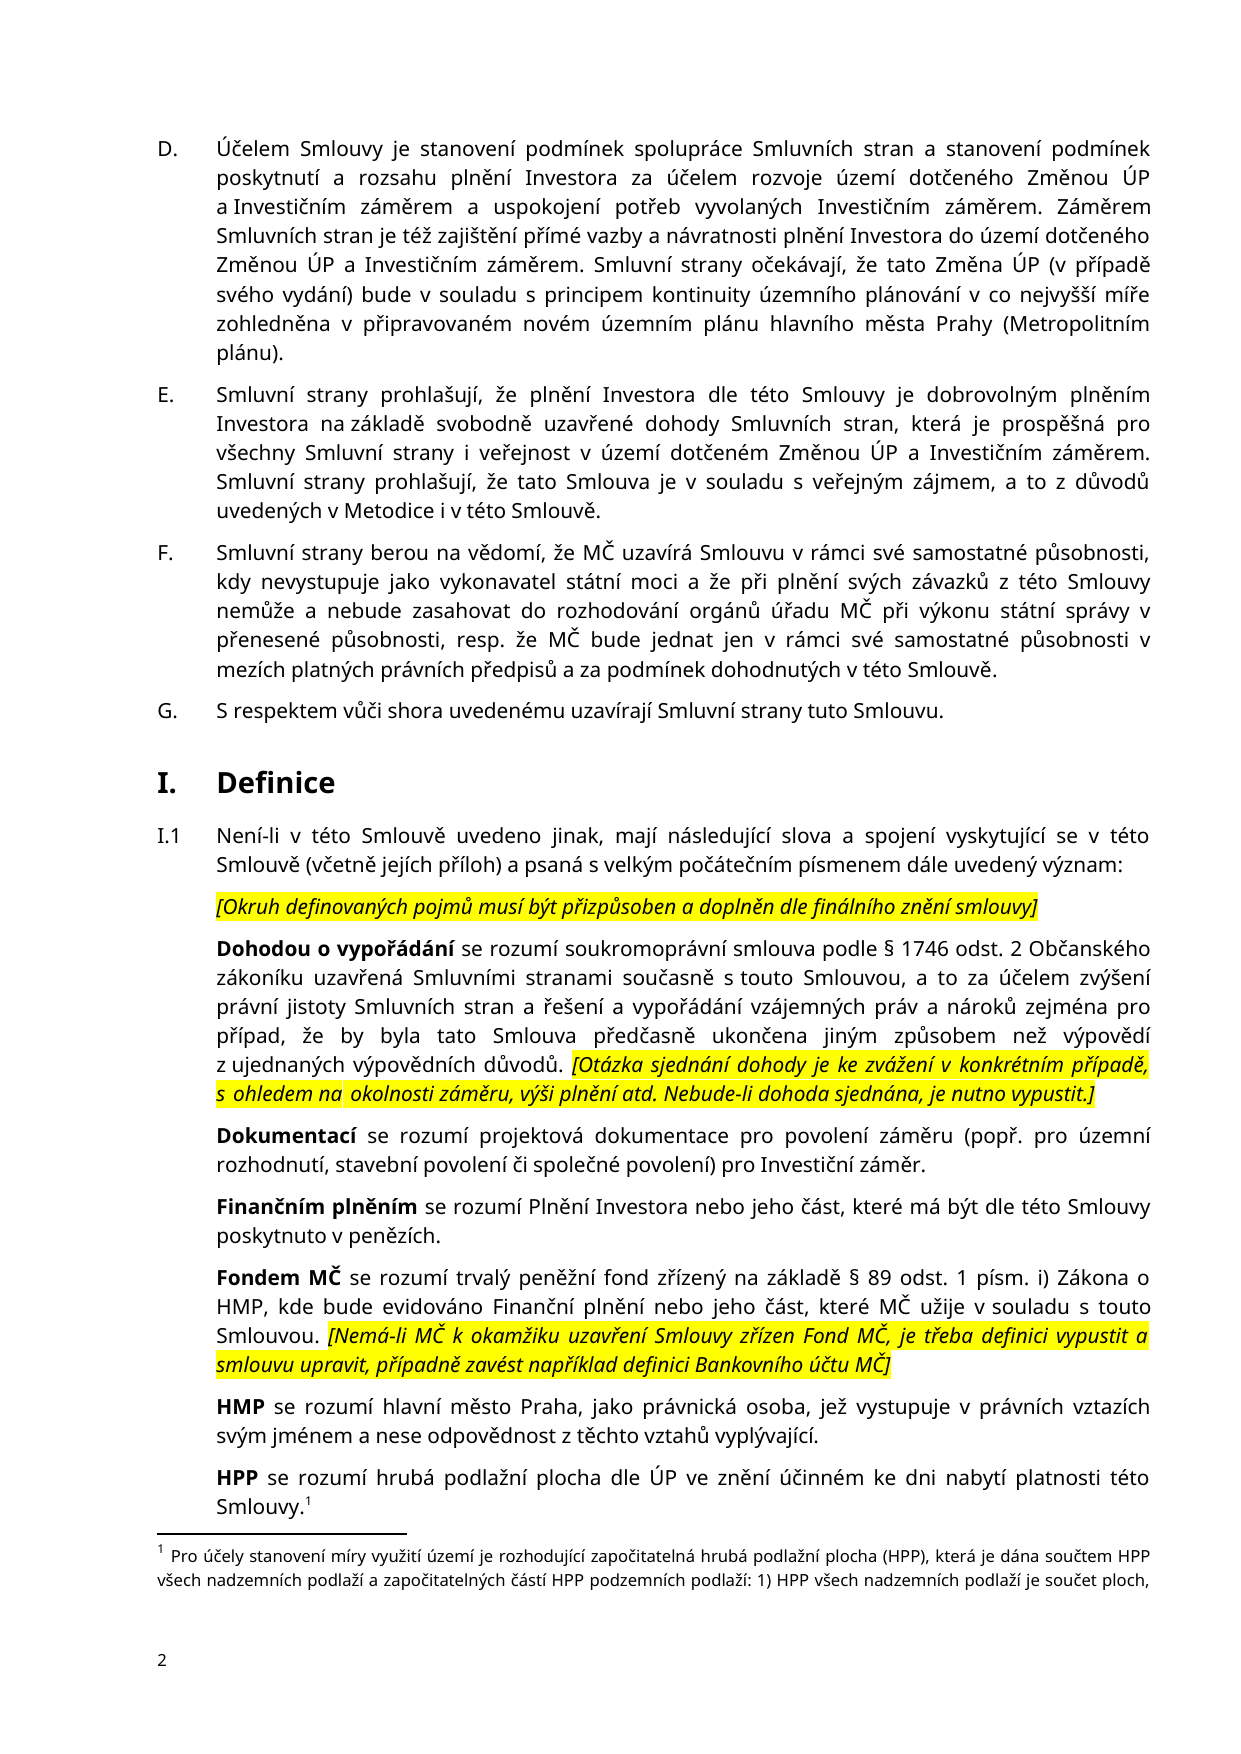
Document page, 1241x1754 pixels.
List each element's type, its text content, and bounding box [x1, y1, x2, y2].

text Dokumentací se rozumí projektová dokumentace pro povolení záměru (popř. pro územní rozhodnutí, stavební povolení či společné povolení) pro Investiční záměr. [216, 1120, 1152, 1178]
list S respektem vůči shora uvedenému uzavírají Smluvní strany tuto Smlouvu. [157, 695, 1152, 724]
subtitle Definice [157, 762, 1152, 802]
text Fondem MČ se rozumí trvalý peněžní fond zřízený na základě § 89 odst. 1 písm. i) Zákona o HMP, kde bude evidováno Finanční plnění nebo jeho část, které MČ užije v souladu s touto Smlouvou. [Nemá-li MČ k okamžiku uzavření Smlouvy zřízen Fond MČ, je třeba definici vypustit a smlouvu upravit, případně zavést například definici Bankovního účtu MČ] [216, 1262, 1152, 1378]
text HPP se rozumí hrubá podlažní plocha dle ÚP ve znění účinném ke dni nabytí platnosti této Smlouvy. [216, 1462, 1152, 1520]
text Dohodou o vypořádání se rozumí soukromoprávní smlouva podle § 1746 odst. 2 Občanského zákoníku uzavřená Smluvními stranami současně s touto Smlouvou, a to za účelem zvýšení právní jistoty Smluvních stran a řešení a vypořádání vzájemných práv a nároků zejména pro případ, že by byla tato Smlouva předčasně ukončena jiným způsobem než výpovědí z ujednaných výpovědních důvodů. [Otázka sjednání dohody je ke zvážení v konkrétním případě, s ohledem na okolnosti záměru, výši plnění atd. Nebude-li dohoda sjednána, je nutno vypustit.] [216, 933, 1152, 1108]
list Smluvní strany berou na vědomí, že MČ uzavírá Smlouvu v rámci své samostatné působnosti, kdy nevystupuje jako vykonavatel státní moci a že při plnění svých závazků z této Smlouvy nemůže a nebude zasahovat do rozhodování orgánů úřadu MČ při výkonu státní správy v přenesené působnosti, resp. že MČ bude jednat jen v rámci své samostatné působnosti v mezích platných právních předpisů a za podmínek dohodnutých v této Smlouvě. [157, 537, 1152, 683]
text HMP se rozumí hlavní město Praha, jako právnická osoba, jež vystupuje v právních vztazích svým jménem a nese odpovědnost z těchto vztahů vyplývající. [216, 1391, 1152, 1449]
list Účelem Smlouvy je stanovení podmínek spolupráce Smluvních stran a stanovení podmínek poskytnutí a rozsahu plnění Investora za účelem rozvoje území dotčeného Změnou ÚP a Investičním záměrem a uspokojení potřeb vyvolaných Investičním záměrem. Záměrem Smluvních stran je též zajištění přímé vazby a návratnosti plnění Investora do území dotčeného Změnou ÚP a Investičním záměrem. Smluvní strany očekávají, že tato Změna ÚP (v případě svého vydání) bude v souladu s principem kontinuity územního plánování v co nejvyšší míře zohledněna v připravovaném novém územním plánu hlavního města Prahy (Metropolitním plánu). [157, 133, 1152, 366]
text [Okruh definovaných pojmů musí být přizpůsoben a doplněn dle finálního znění smlouvy] [216, 891, 1152, 920]
list Smluvní strany prohlašují, že plnění Investora dle této Smlouvy je dobrovolným plněním Investora na základě svobodně uzavřené dohody Smluvních stran, která je prospěšná pro všechny Smluvní strany i veřejnost v území dotčeném Změnou ÚP a Investičním záměrem. Smluvní strany prohlašují, že tato Smlouva je v souladu s veřejným zájmem, a to z důvodů uvedených v Metodice i v této Smlouvě. [157, 379, 1152, 524]
text Finančním plněním se rozumí Plnění Investora nebo jeho část, které má být dle této Smlouvy poskytnuto v penězích. [216, 1191, 1152, 1249]
list Není-li v této Smlouvě uvedeno jinak, mají následující slova a spojení vyskytující se v této Smlouvě (včetně jejích příloh) a psaná s velkým počátečním písmenem dále uvedený význam: [157, 820, 1152, 878]
